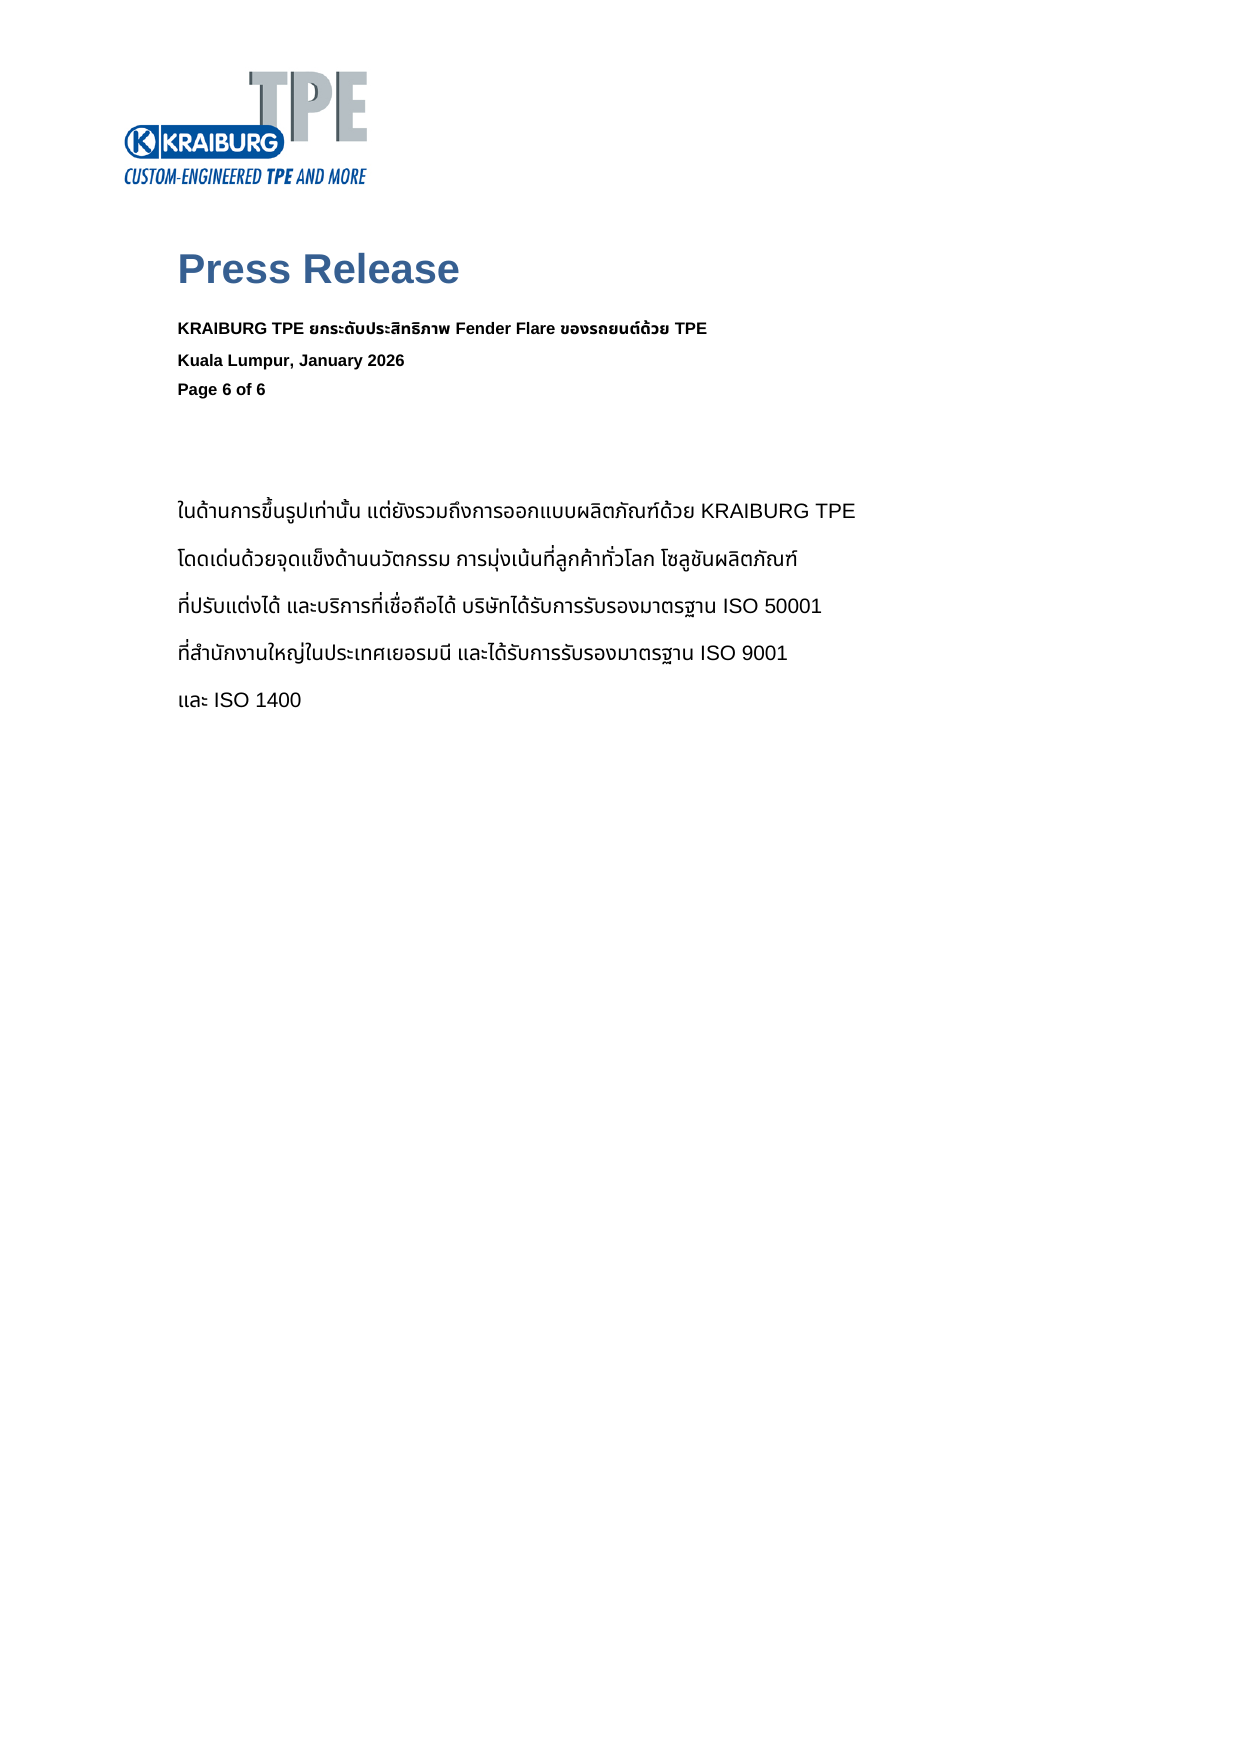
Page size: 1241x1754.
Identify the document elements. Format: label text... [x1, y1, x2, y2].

text และ ISO 1400 [177, 686, 886, 717]
text โดดเด่นด้วยจุดแข็งด้านนวัตกรรม การมุ่งเน้นที่ลูกค้าทั่วโลก โซลูชันผลิตภัณฑ์ [177, 544, 886, 575]
text ในด้านการขึ้นรูปเท่านั้น แต่ยังรวมถึงการออกแบบผลิตภัณฑ์ด้วย KRAIBURG TPE [177, 497, 886, 528]
picture [112, 55, 379, 200]
text ที่สำนักงานใหญ่ในประเทศเยอรมนี และได้รับการรับรองมาตรฐาน ISO 9001 [177, 638, 886, 670]
text ที่ปรับแต่งได้ และบริการที่เชื่อถือได้ บริษัทได้รับการรับรองมาตรฐาน ISO 50001 [177, 591, 886, 623]
